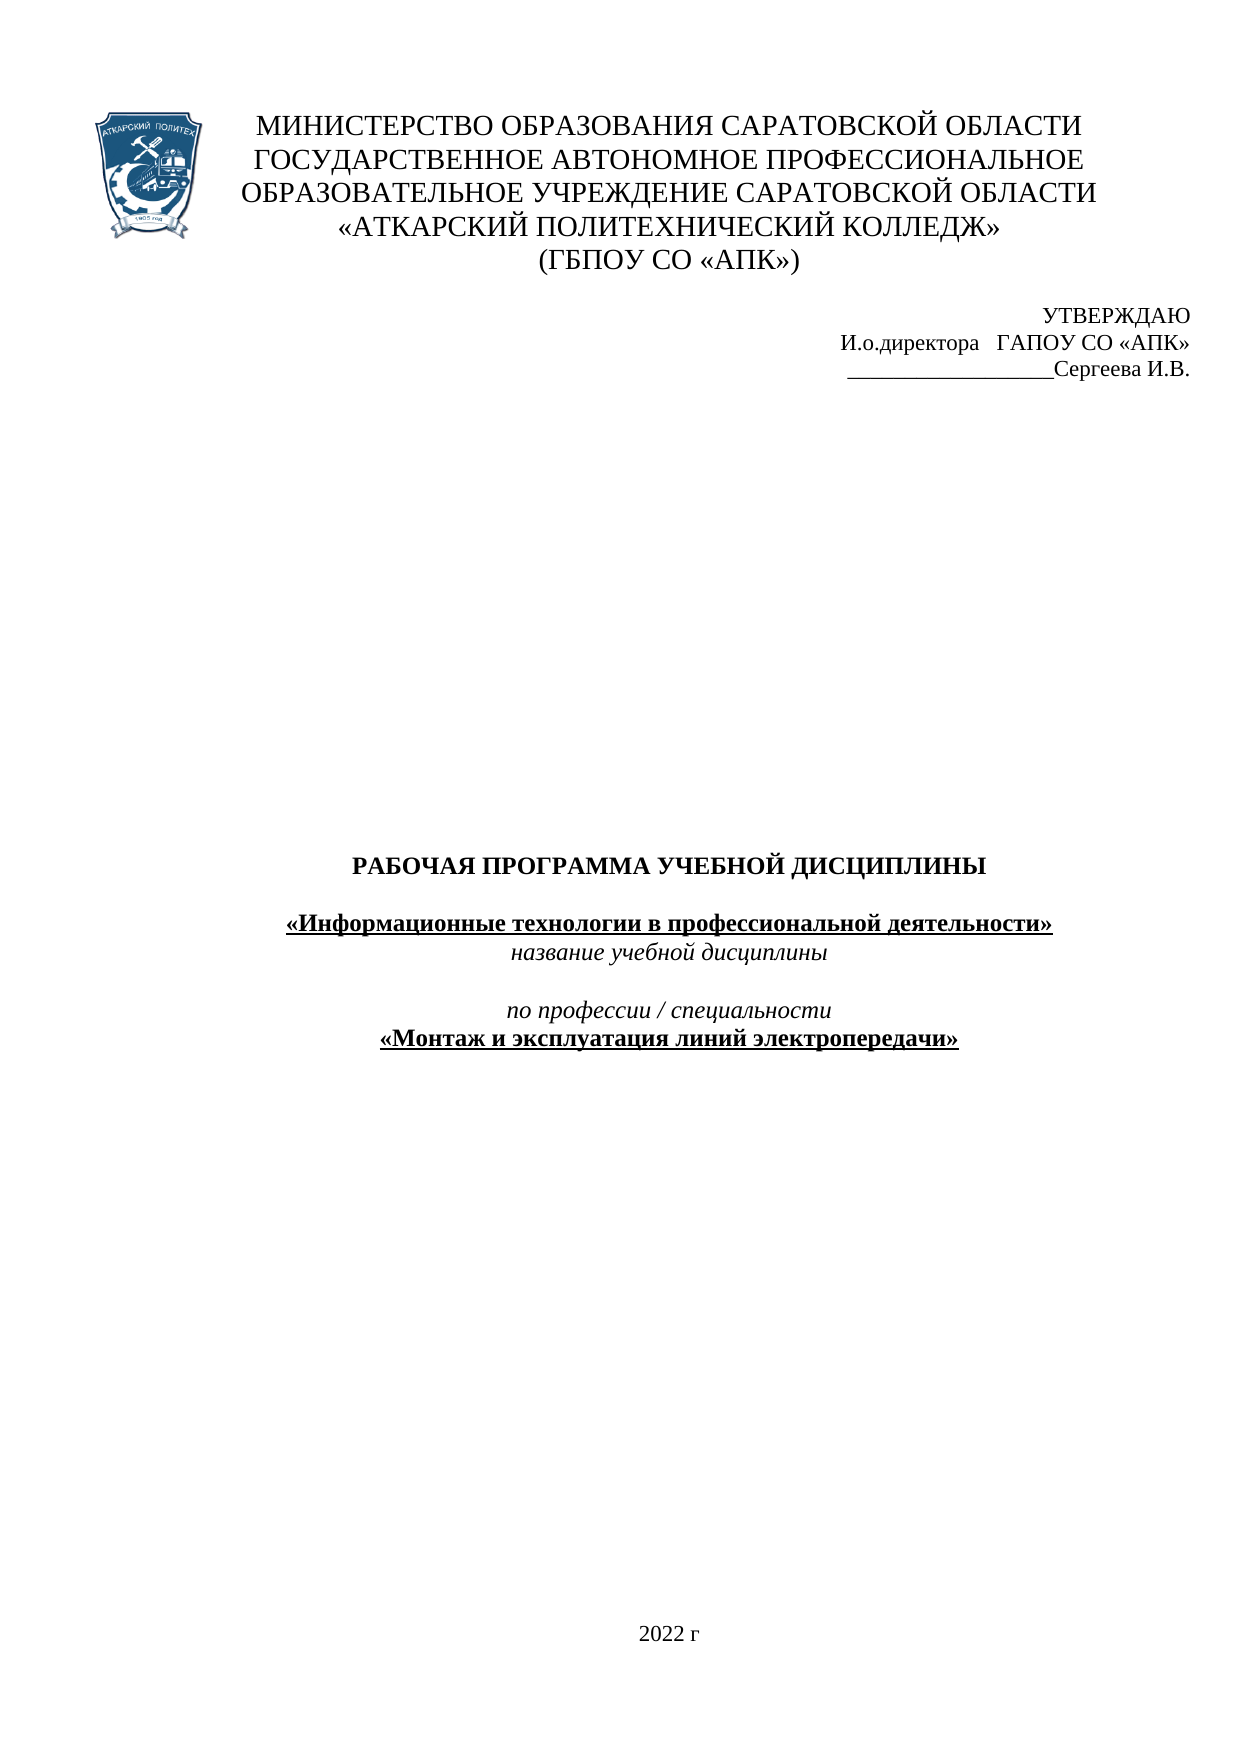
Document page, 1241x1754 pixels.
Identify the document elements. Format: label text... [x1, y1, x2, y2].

text МИНИСТЕРСТВО ОБРАЗОВАНИЯ САРАТОВСКОЙ ОБЛАСТИ [148, 108, 1190, 142]
text УТВЕРЖДАЮ [148, 302, 1190, 329]
text по профессии / специальности [148, 995, 1190, 1023]
text 2022 г [148, 1620, 1190, 1646]
text __________________Сергеева И.В. [148, 355, 1190, 381]
text название учебной дисциплины [148, 937, 1190, 966]
text И.о.директора ГАПОУ СО «АПК» [148, 329, 1190, 355]
text «АТКАРСКИЙ ПОЛИТЕХНИЧЕСКИЙ КОЛЛЕДЖ» (ГБПОУ СО «АПК») [148, 209, 1190, 276]
text РАБОЧАЯ ПРОГРАММа УЧЕБНОЙ ДИСЦИПЛИНЫ [148, 851, 1190, 880]
text «Монтаж и эксплуатация линий электропередачи» [148, 1023, 1190, 1052]
picture [94, 104, 203, 239]
text «Информационные технологии в профессиональной деятельности» [148, 908, 1190, 937]
text ГОСУДАРСТВЕННОЕ АВТОНОМНОЕ ПРОФЕССИОНАЛЬНОЕ ОБРАЗОВАТЕЛЬНОЕ УЧРЕЖДЕНИЕ САРАТОВСКОЙ ОБЛАСТИ [148, 142, 1190, 209]
